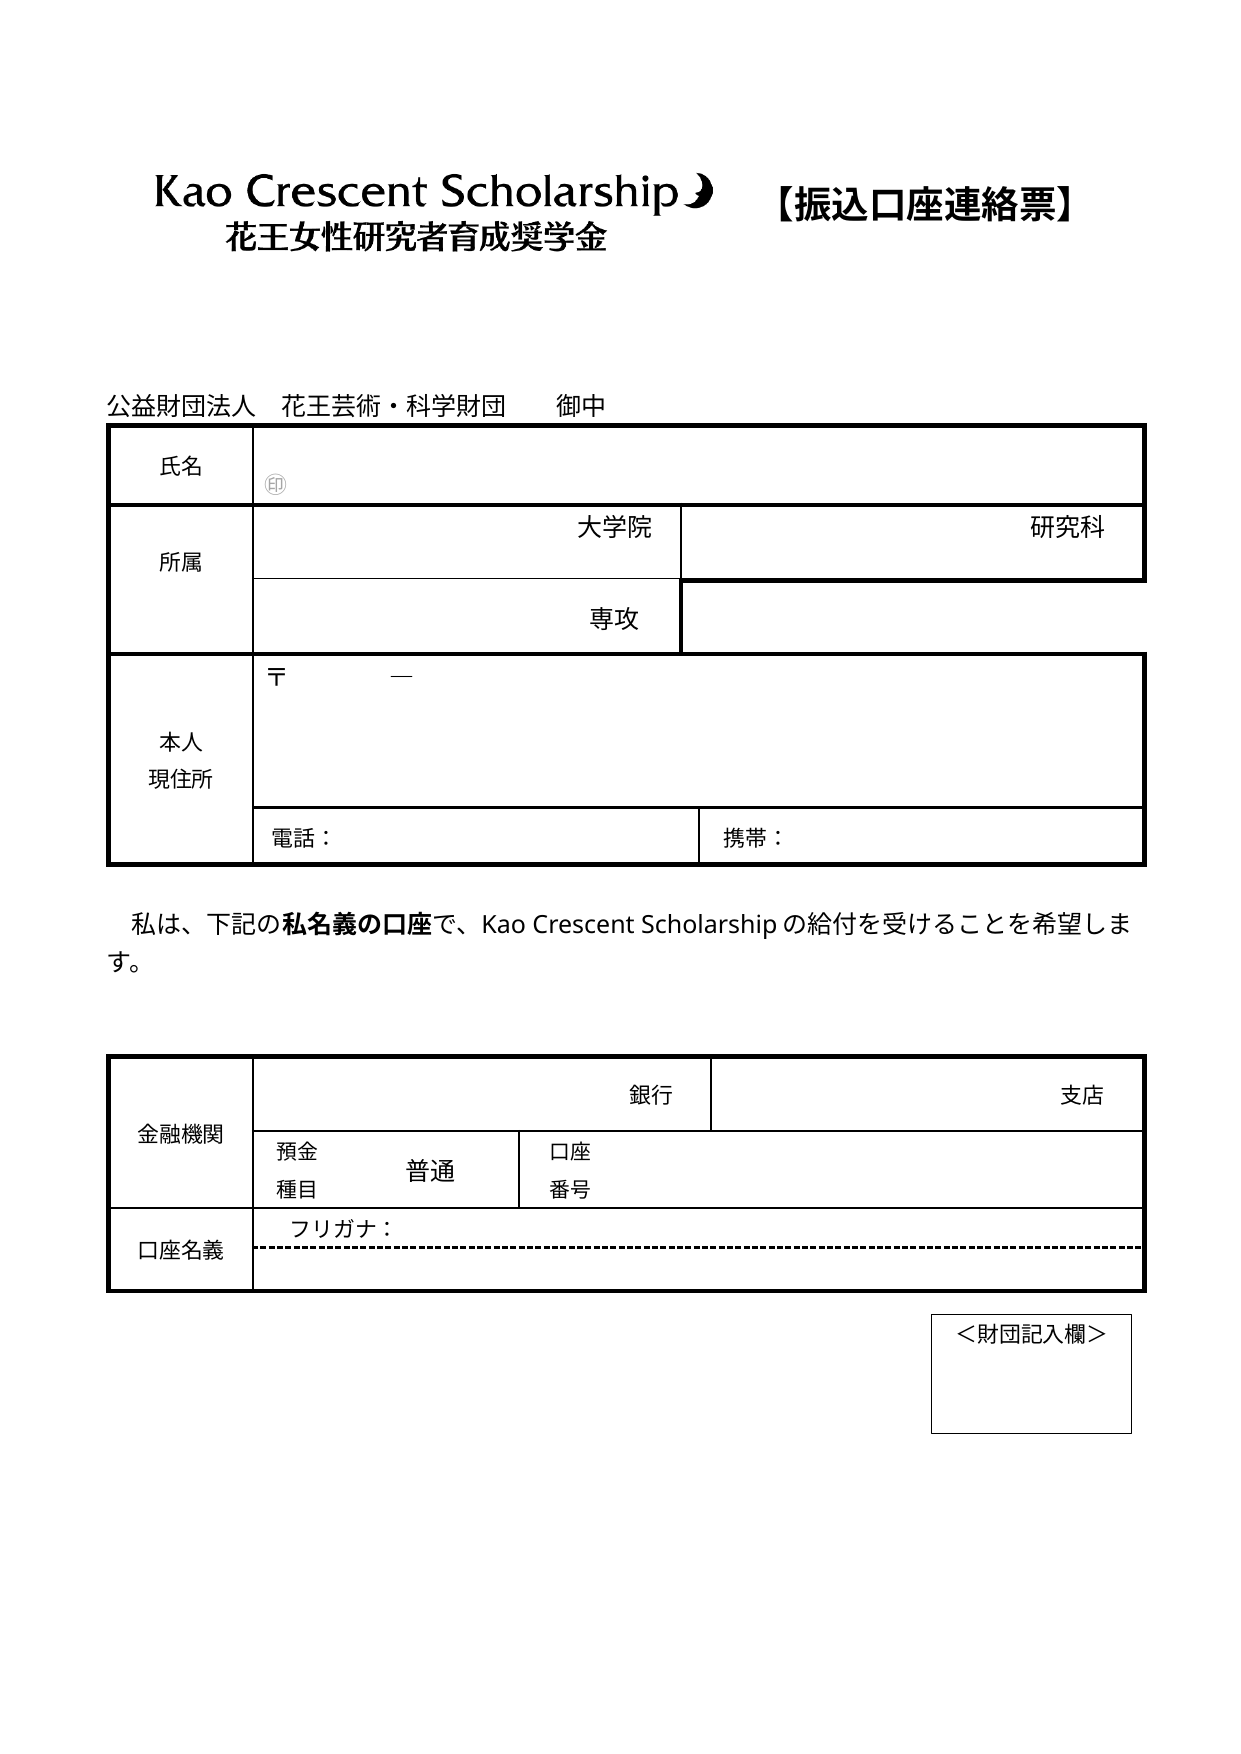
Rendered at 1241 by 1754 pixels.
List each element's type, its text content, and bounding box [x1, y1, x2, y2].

text 私は、下記の私名義の口座で、Kao Crescent Scholarshipの給付を受けることを希望します。 [106, 904, 1134, 979]
table_cell [682, 507, 991, 578]
table_cell 〒 ― [254, 656, 1142, 806]
table_cell 本人 現住所 [111, 656, 252, 862]
text 公益財団法人 花王芸術・科学財団 御中 [106, 385, 1134, 423]
table_cell [814, 809, 1142, 862]
table_cell 普通 [341, 1132, 518, 1207]
table_cell 預金 種目 [254, 1132, 341, 1207]
table_header 金融機関 [111, 1059, 252, 1207]
table_cell [254, 507, 548, 578]
table_cell 研究科 [991, 507, 1142, 578]
table_cell 携帯： [700, 809, 814, 862]
table_header 銀行 [592, 1059, 710, 1130]
table_cell 口座名義 [111, 1209, 252, 1288]
table_cell [254, 1246, 1142, 1288]
table_cell フリガナ： [254, 1209, 1142, 1246]
table_cell [683, 583, 1144, 652]
table_cell [622, 1132, 1142, 1207]
table_cell 大学院 [548, 507, 680, 578]
table_cell 口座 番号 [520, 1132, 622, 1207]
table_cell 専攻 [548, 579, 679, 652]
table_cell 電話： [254, 809, 356, 862]
table_cell 所属 [111, 507, 252, 652]
table_header [712, 1059, 1021, 1130]
table_header [254, 1059, 592, 1130]
picture [126, 150, 740, 275]
table_cell [356, 809, 698, 862]
table_header 支店 [1021, 1059, 1142, 1130]
table_cell [254, 579, 548, 652]
table_header 氏名 [111, 428, 252, 503]
table_header ㊞ [254, 428, 1142, 503]
